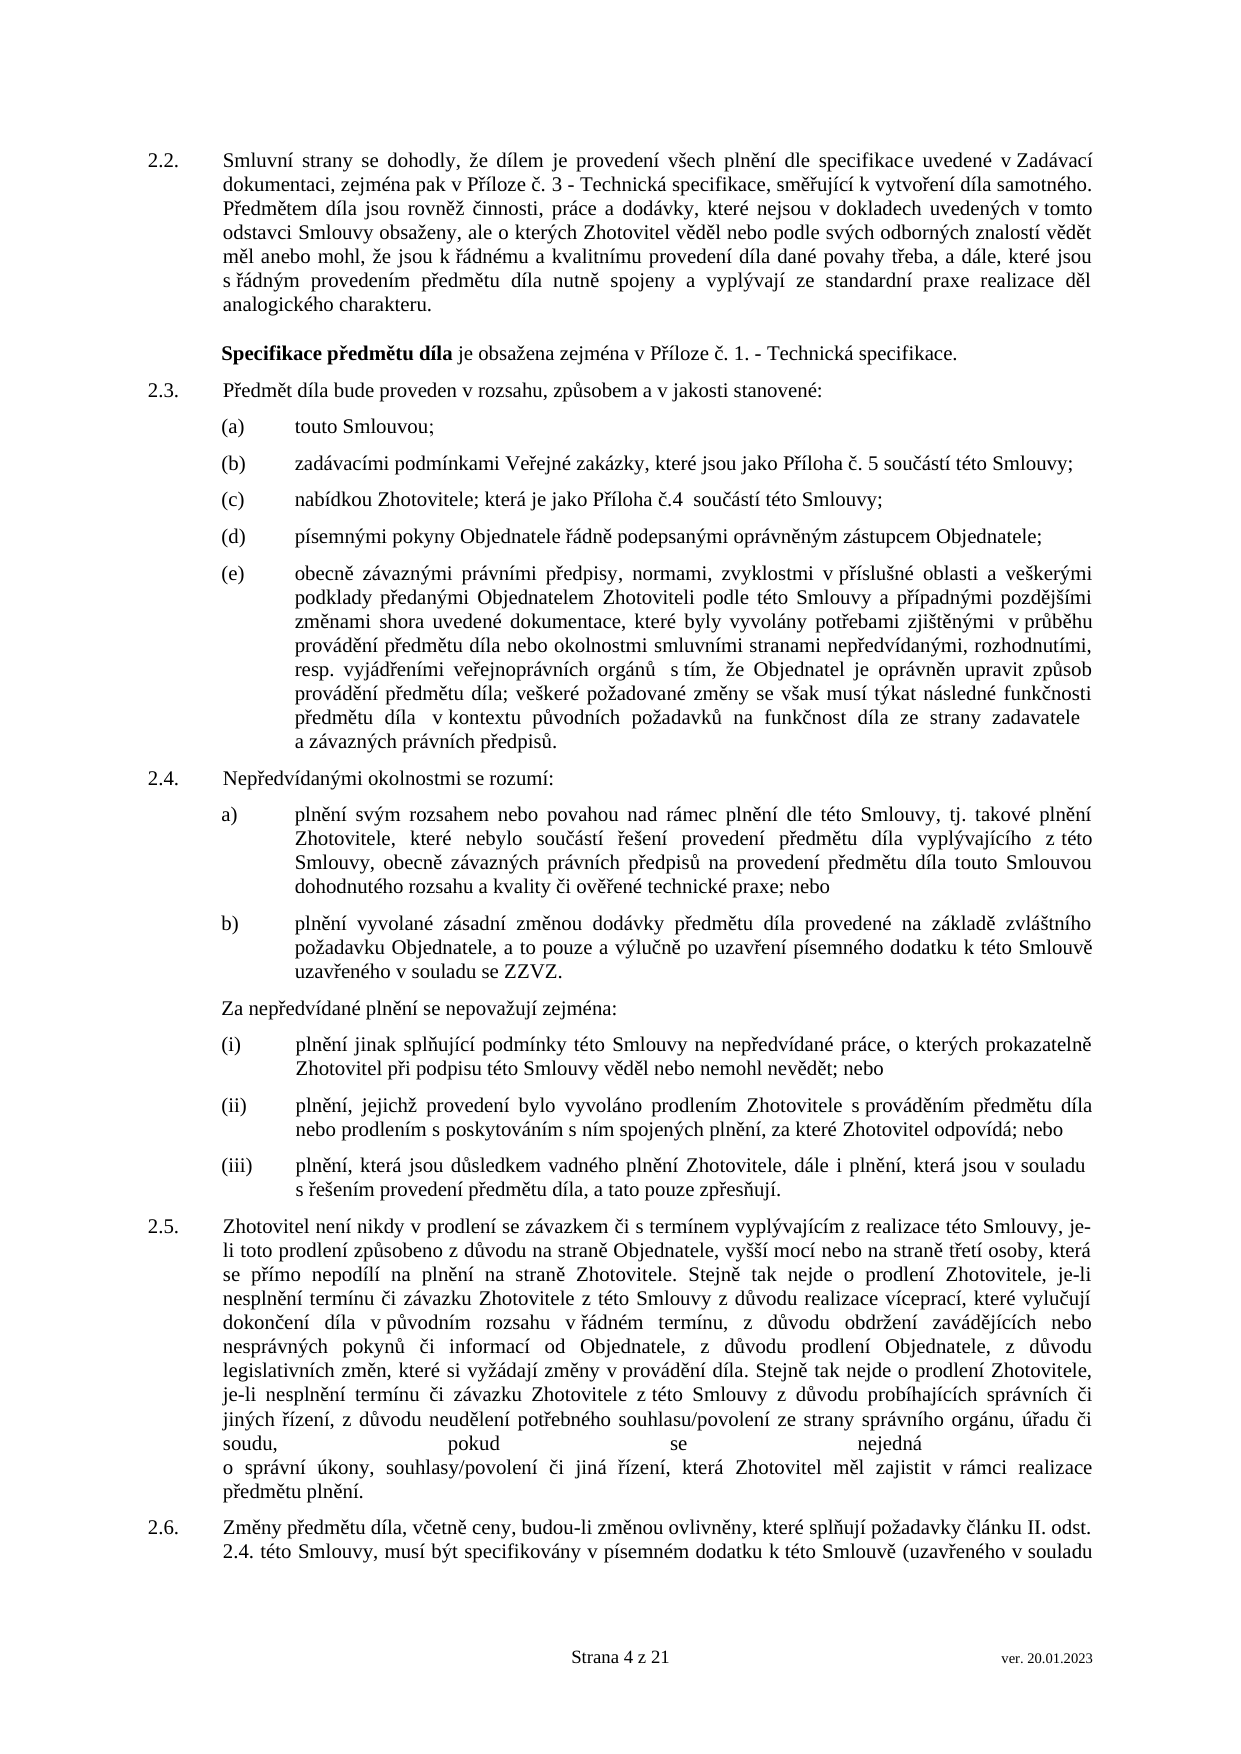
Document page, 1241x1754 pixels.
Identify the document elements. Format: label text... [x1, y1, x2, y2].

text Za nepředvídané plnění se nepovažují zejména: [221, 996, 1092, 1019]
text 2.5. Zhotovitel není nikdy v prodlení se závazkem či s termínem vyplývajícím z realizace této Smlouvy, je-li toto prodlení způsobeno z důvodu na straně Objednatele, vyšší mocí nebo na straně třetí osoby, která se přímo nepodílí na plnění na straně Zhotovitele. Stejně tak nejde o prodlení Zhotovitele, je-li nesplnění termínu či závazku Zhotovitele z této Smlouvy z důvodu realizace víceprací, které vylučují dokončení díla v původním rozsahu v řádném termínu, z důvodu obdržení zavádějících nebo nesprávných pokynů či informací od Objednatele, z důvodu prodlení Objednatele, z důvodu legislativních změn, které si vyžádají změny v provádění díla. Stejně tak nejde o prodlení Zhotovitele, je-li nesplnění termínu či závazku Zhotovitele z této Smlouvy z důvodu probíhajících správních či jiných řízení, z důvodu neudělení potřebného souhlasu/povolení ze strany správního orgánu, úřadu či soudu, pokud se nejedná o správní úkony, souhlasy/povolení či jiná řízení, která Zhotovitel měl zajistit v rámci realizace předmětu plnění. [148, 1214, 1092, 1503]
text a) plnění svým rozsahem nebo povahou nad rámec plnění dle této Smlouvy, tj. takové plnění Zhotovitele, které nebylo součástí řešení provedení předmětu díla vyplývajícího z této Smlouvy, obecně závazných právních předpisů na provedení předmětu díla touto Smlouvou dohodnutého rozsahu a kvality či ověřené technické praxe; nebo [221, 802, 1092, 898]
text b) plnění vyvolané zásadní změnou dodávky předmětu díla provedené na základě zvláštního požadavku Objednatele, a to pouze a výlučně po uzavření písemného dodatku k této Smlouvě uzavřeného v souladu se ZZVZ. [221, 911, 1092, 983]
text 2.4. Nepředvídanými okolnostmi se rozumí: [148, 766, 1092, 789]
text Specifikace předmětu díla je obsažena zejména v Příloze č. 1. - Technická specifikace. [221, 341, 1092, 365]
text (e) obecně závaznými právními předpisy, normami, zvyklostmi v příslušné oblasti a veškerými podklady předanými Objednatelem Zhotoviteli podle této Smlouvy a případnými pozdějšími změnami shora uvedené dokumentace, které byly vyvolány potřebami zjištěnými v průběhu provádění předmětu díla nebo okolnostmi smluvními stranami nepředvídanými, rozhodnutími, resp. vyjádřeními veřejnoprávních orgánů s tím, že Objednatel je oprávněn upravit způsob provádění předmětu díla; veškeré požadované změny se však musí týkat následné funkčnosti předmětu díla v kontextu původních požadavků na funkčnost díla ze strany zadavatele a závazných právních předpisů. [221, 561, 1092, 753]
text (a) touto Smlouvou [221, 414, 1092, 438]
text (d) písemnými pokyny Objednatele řádně podepsanými oprávněným zástupcem Objednatele; [221, 524, 1092, 548]
text (b) zadávacími podmínkami Veřejné zakázky, které jsou jako Příloha č. 5 součástí této Smlouvy; [221, 451, 1092, 475]
text (i) plnění jinak splňující podmínky této Smlouvy na nepředvídané práce, o kterých prokazatelně Zhotovitel při podpisu této Smlouvy věděl nebo nemohl nevědět; nebo [221, 1032, 1092, 1080]
text 2.3. Předmět díla bude proveden v rozsahu, způsobem a v jakosti stanovené: [148, 378, 1092, 402]
text 2.2. Smluvní strany se dohodly, že dílem je provedení všech plnění dle specifikace uvedené v Zadávací dokumentaci, zejména pak v Příloze č. 3 - Technická specifikace, směřující k vytvoření díla samotného. Předmětem díla jsou rovněž činnosti, práce a dodávky, které nejsou v dokladech uvedených v tomto odstavci Smlouvy obsaženy, ale o kterých Zhotovitel věděl nebo podle svých odborných znalostí vědět měl anebo mohl, že jsou k řádnému a kvalitnímu provedení díla dané povahy třeba, a dále, které jsou s řádným provedením předmětu díla nutně spojeny a vyplývají ze standardní praxe realizace děl analogického charakteru. [148, 148, 1092, 316]
text (ii) plnění, jejichž provedení bylo vyvoláno prodlením Zhotovitele s prováděním předmětu díla nebo prodlením s poskytováním s ním spojených plnění, za které Zhotovitel odpovídá; nebo [221, 1093, 1092, 1141]
text (iii) plnění, která jsou důsledkem vadného plnění Zhotovitele, dále i plnění, která jsou v souladu s řešením provedení předmětu díla, a tato pouze zpřesňují. [221, 1153, 1092, 1201]
text (c) nabídkou Zhotovitele; která je jako Příloha č.4 součástí této Smlouvy; [221, 487, 1092, 511]
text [148, 1515, 1092, 1563]
